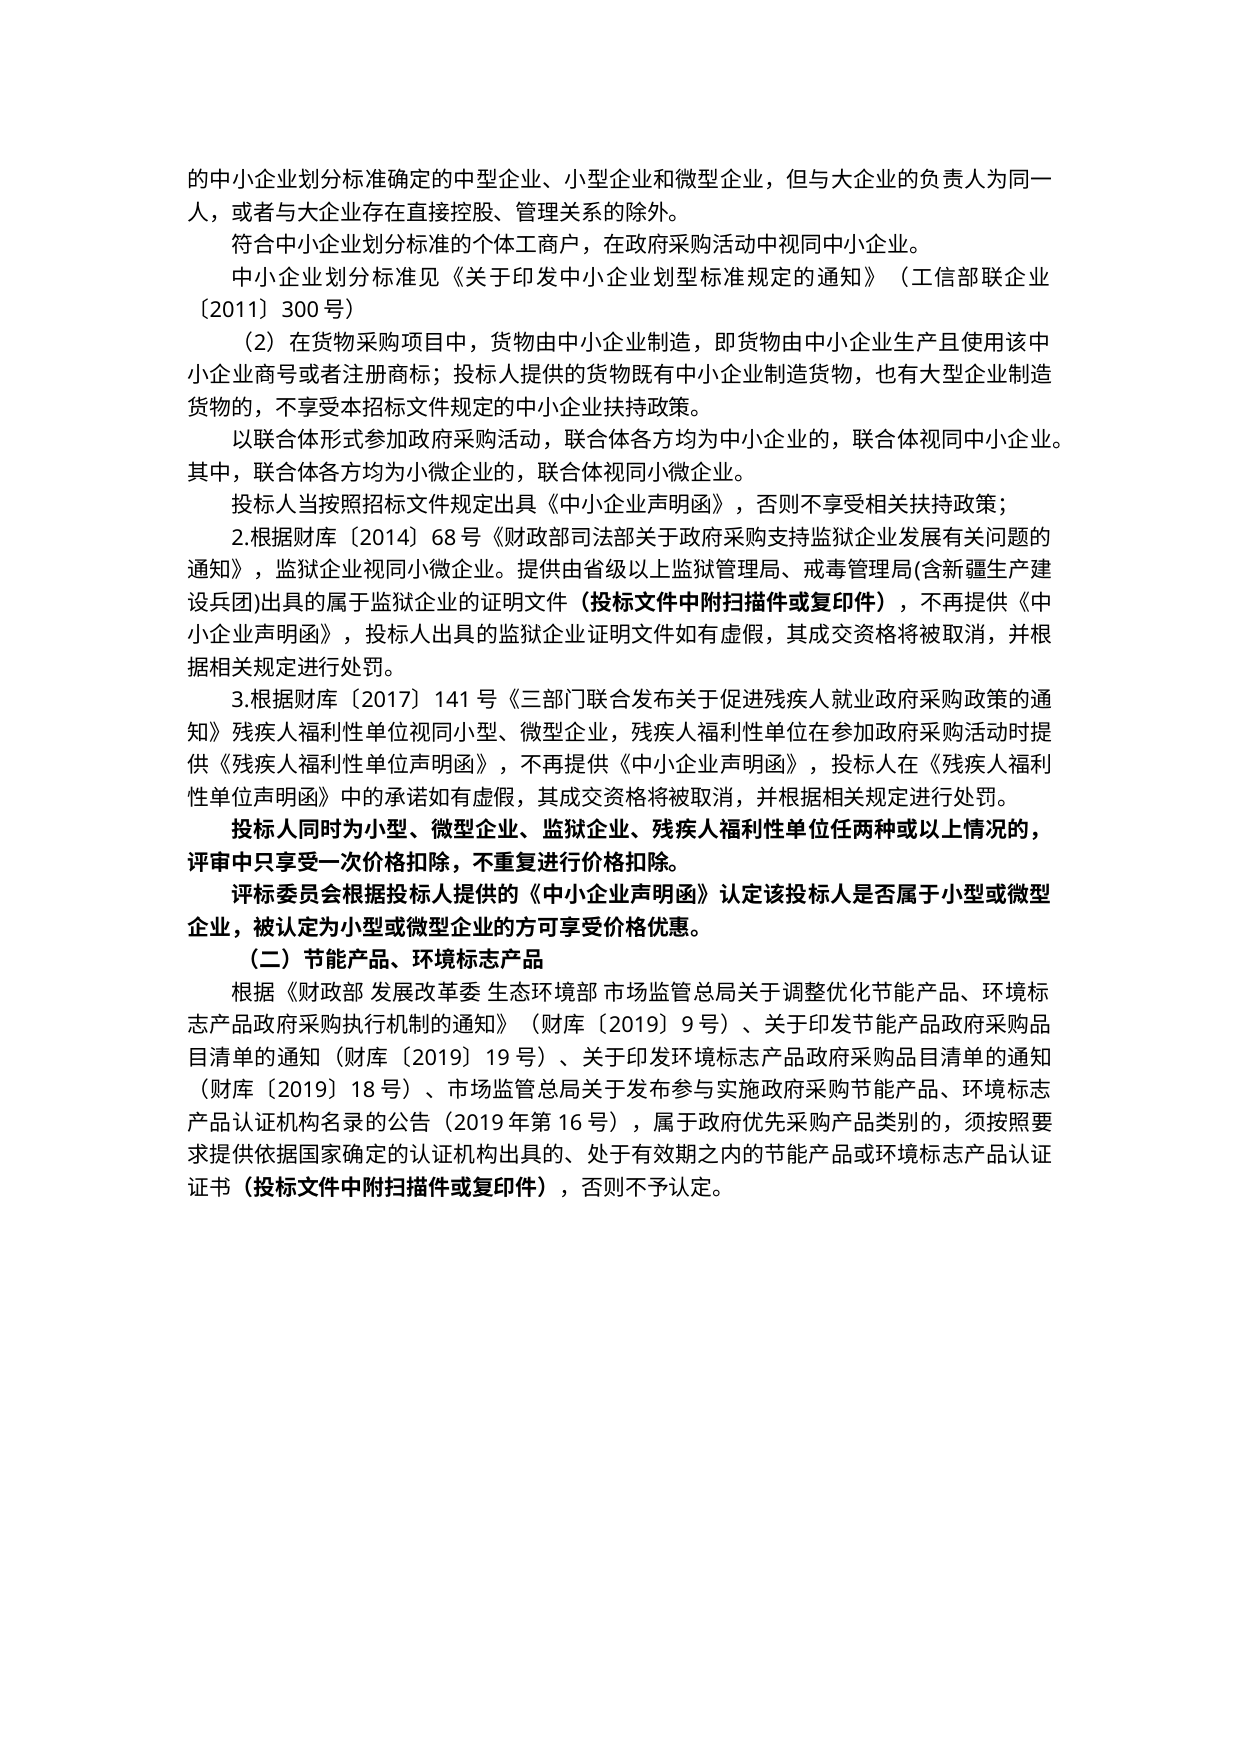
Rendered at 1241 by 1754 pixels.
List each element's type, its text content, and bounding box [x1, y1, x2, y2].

text 评标委员会根据投标人提供的《中小企业声明函》认定该投标人是否属于小型或微型企业，被认定为小型或微型企业的方可享受价格优惠。 [187, 877, 1053, 942]
text （二）节能产品、环境标志产品 [237, 942, 1053, 974]
text 2.根据财库〔2014〕68号《财政部司法部关于政府采购支持监狱企业发展有关问题的通知》，监狱企业视同小微企业。提供由省级以上监狱管理局、戒毒管理局(含新疆生产建设兵团)出具的属于监狱企业的证明文件（投标文件中附扫描件或复印件），不再提供《中小企业声明函》，投标人出具的监狱企业证明文件如有虚假，其成交资格将被取消，并根据相关规定进行处罚。 [187, 519, 1053, 682]
text 投标人当按照招标文件规定出具《中小企业声明函》，否则不享受相关扶持政策； [187, 487, 1053, 519]
text （2）在货物采购项目中，货物由中小企业制造，即货物由中小企业生产且使用该中小企业商号或者注册商标；投标人提供的货物既有中小企业制造货物，也有大型企业制造货物的，不享受本招标文件规定的中小企业扶持政策。 [187, 324, 1053, 422]
text 以联合体形式参加政府采购活动，联合体各方均为中小企业的，联合体视同中小企业。其中，联合体各方均为小微企业的，联合体视同小微企业。 [187, 422, 1053, 487]
text 符合中小企业划分标准的个体工商户，在政府采购活动中视同中小企业。 [187, 227, 1053, 259]
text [187, 162, 1053, 227]
text 3.根据财库〔2017〕141号《三部门联合发布关于促进残疾人就业政府采购政策的通知》残疾人福利性单位视同小型、微型企业，残疾人福利性单位在参加政府采购活动时提供《残疾人福利性单位声明函》，不再提供《中小企业声明函》，投标人在《残疾人福利性单位声明函》中的承诺如有虚假，其成交资格将被取消，并根据相关规定进行处罚。 [187, 682, 1053, 812]
text 投标人同时为小型、微型企业、监狱企业、残疾人福利性单位任两种或以上情况的，评审中只享受一次价格扣除，不重复进行价格扣除。 [187, 812, 1053, 877]
text 中小企业划分标准见《关于印发中小企业划型标准规定的通知》（工信部联企业〔2011〕300号） [187, 259, 1053, 324]
text 根据《财政部 发展改革委 生态环境部 市场监管总局关于调整优化节能产品、环境标志产品政府采购执行机制的通知》（财库〔2019〕9号）、关于印发节能产品政府采购品目清单的通知（财库〔2019〕19号）、关于印发环境标志产品政府采购品目清单的通知（财库〔2019〕18号）、市场监管总局关于发布参与实施政府采购节能产品、环境标志产品认证机构名录的公告（2019年第16号），属于政府优先采购产品类别的，须按照要求提供依据国家确定的认证机构出具的、处于有效期之内的节能产品或环境标志产品认证证书（投标文件中附扫描件或复印件），否则不予认定。 [187, 974, 1053, 1202]
